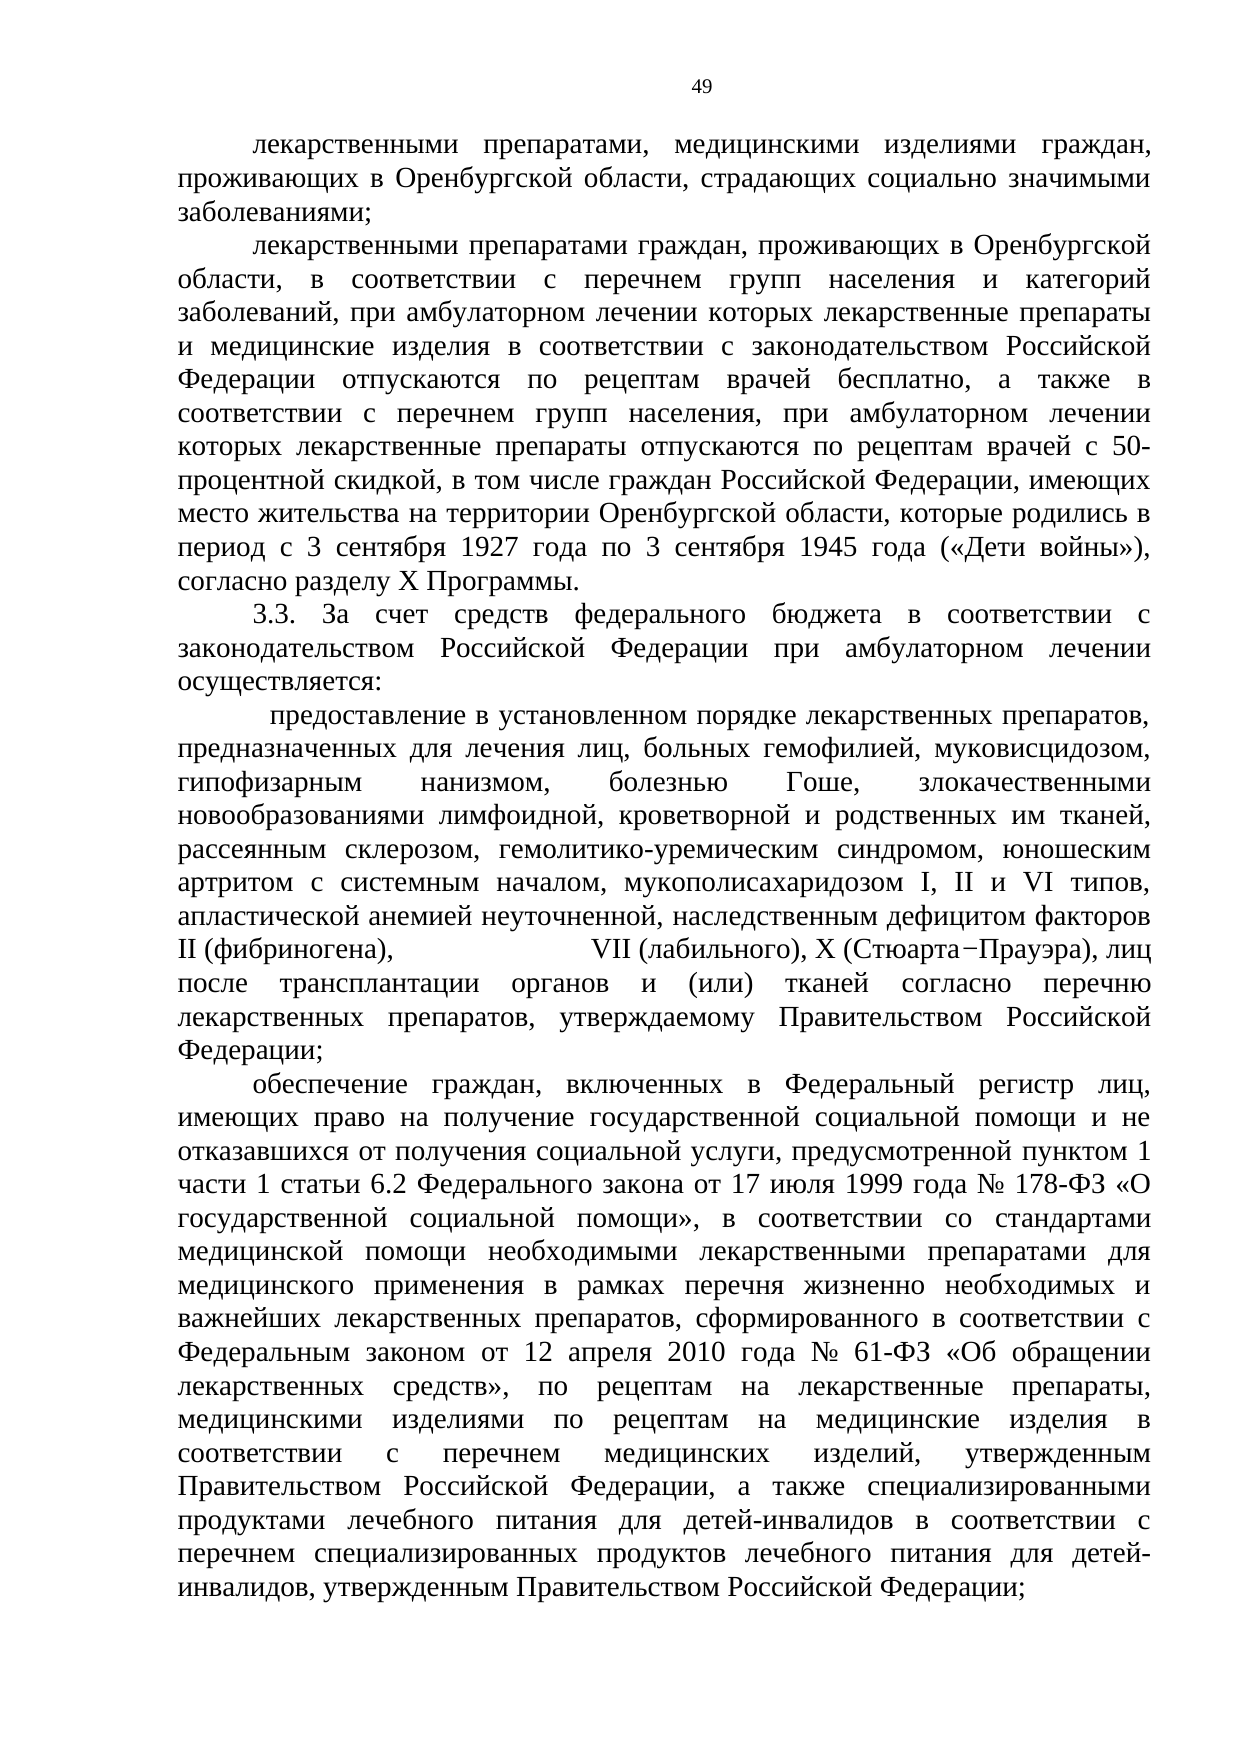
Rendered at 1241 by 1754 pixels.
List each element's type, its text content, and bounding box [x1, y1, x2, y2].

text предоставление в установленном порядке лекарственных препаратов, предназначенных для лечения лиц, больных гемофилией, муковисцидозом, гипофизарным нанизмом, болезнью Гоше, злокачественными новообразованиями лимфоидной, кроветворной и родственных им тканей, рассеянным склерозом, гемолитико-уремическим синдромом, юношеским артритом с системным началом, мукополисахаридозом I, II и VI типов, апластической анемией неуточненной, наследственным дефицитом факторов II (фибриногена), VII (лабильного), X (Стюарта−Прауэра), лиц после трансплантации органов и (или) тканей согласно перечню лекарственных препаратов, утверждаемому Правительством Российской Федерации; [177, 697, 1152, 1066]
text лекарственными препаратами, медицинскими изделиями граждан, проживающих в Оренбургской области, страдающих социально значимыми заболеваниями; [177, 127, 1152, 227]
text 3.3. За счет средств федерального бюджета в соответствии с законодательством Российской Федерации при амбулаторном лечении осуществляется: [177, 596, 1152, 697]
text лекарственными препаратами граждан, проживающих в Оренбургской области, в соответствии с перечнем групп населения и категорий заболеваний, при амбулаторном лечении которых лекарственные препараты и медицинские изделия в соответствии с законодательством Российской Федерации отпускаются по рецептам врачей бесплатно, а также в соответствии с перечнем групп населения, при амбулаторном лечении которых лекарственные препараты отпускаются по рецептам врачей с 50-процентной скидкой, в том числе граждан Российской Федерации, имеющих место жительства на территории Оренбургской области, которые родились в период с 3 сентября 1927 года по 3 сентября 1945 года («Дети войны»), согласно разделу X Программы. [177, 227, 1152, 596]
text обеспечение граждан, включенных в Федеральный регистр лиц, имеющих право на получение государственной социальной помощи и не отказавшихся от получения социальной услуги, предусмотренной пунктом 1 части 1 статьи 6.2 Федерального закона от 17 июля 1999 года № 178-ФЗ «О государственной социальной помощи», в соответствии со стандартами медицинской помощи необходимыми лекарственными препаратами для медицинского применения в рамках перечня жизненно необходимых и важнейших лекарственных препаратов, сформированного в соответствии с Федеральным законом от 12 апреля 2010 года № 61-ФЗ «Об обращении лекарственных средств», по рецептам на лекарственные препараты, медицинскими изделиями по рецептам на медицинские изделия в соответствии с перечнем медицинских изделий, утвержденным Правительством Российской Федерации, а также специализированными продуктами лечебного питания для детей-инвалидов в соответствии с перечнем специализированных продуктов лечебного питания для детей-инвалидов, утвержденным Правительством Российской Федерации; [177, 1066, 1152, 1602]
